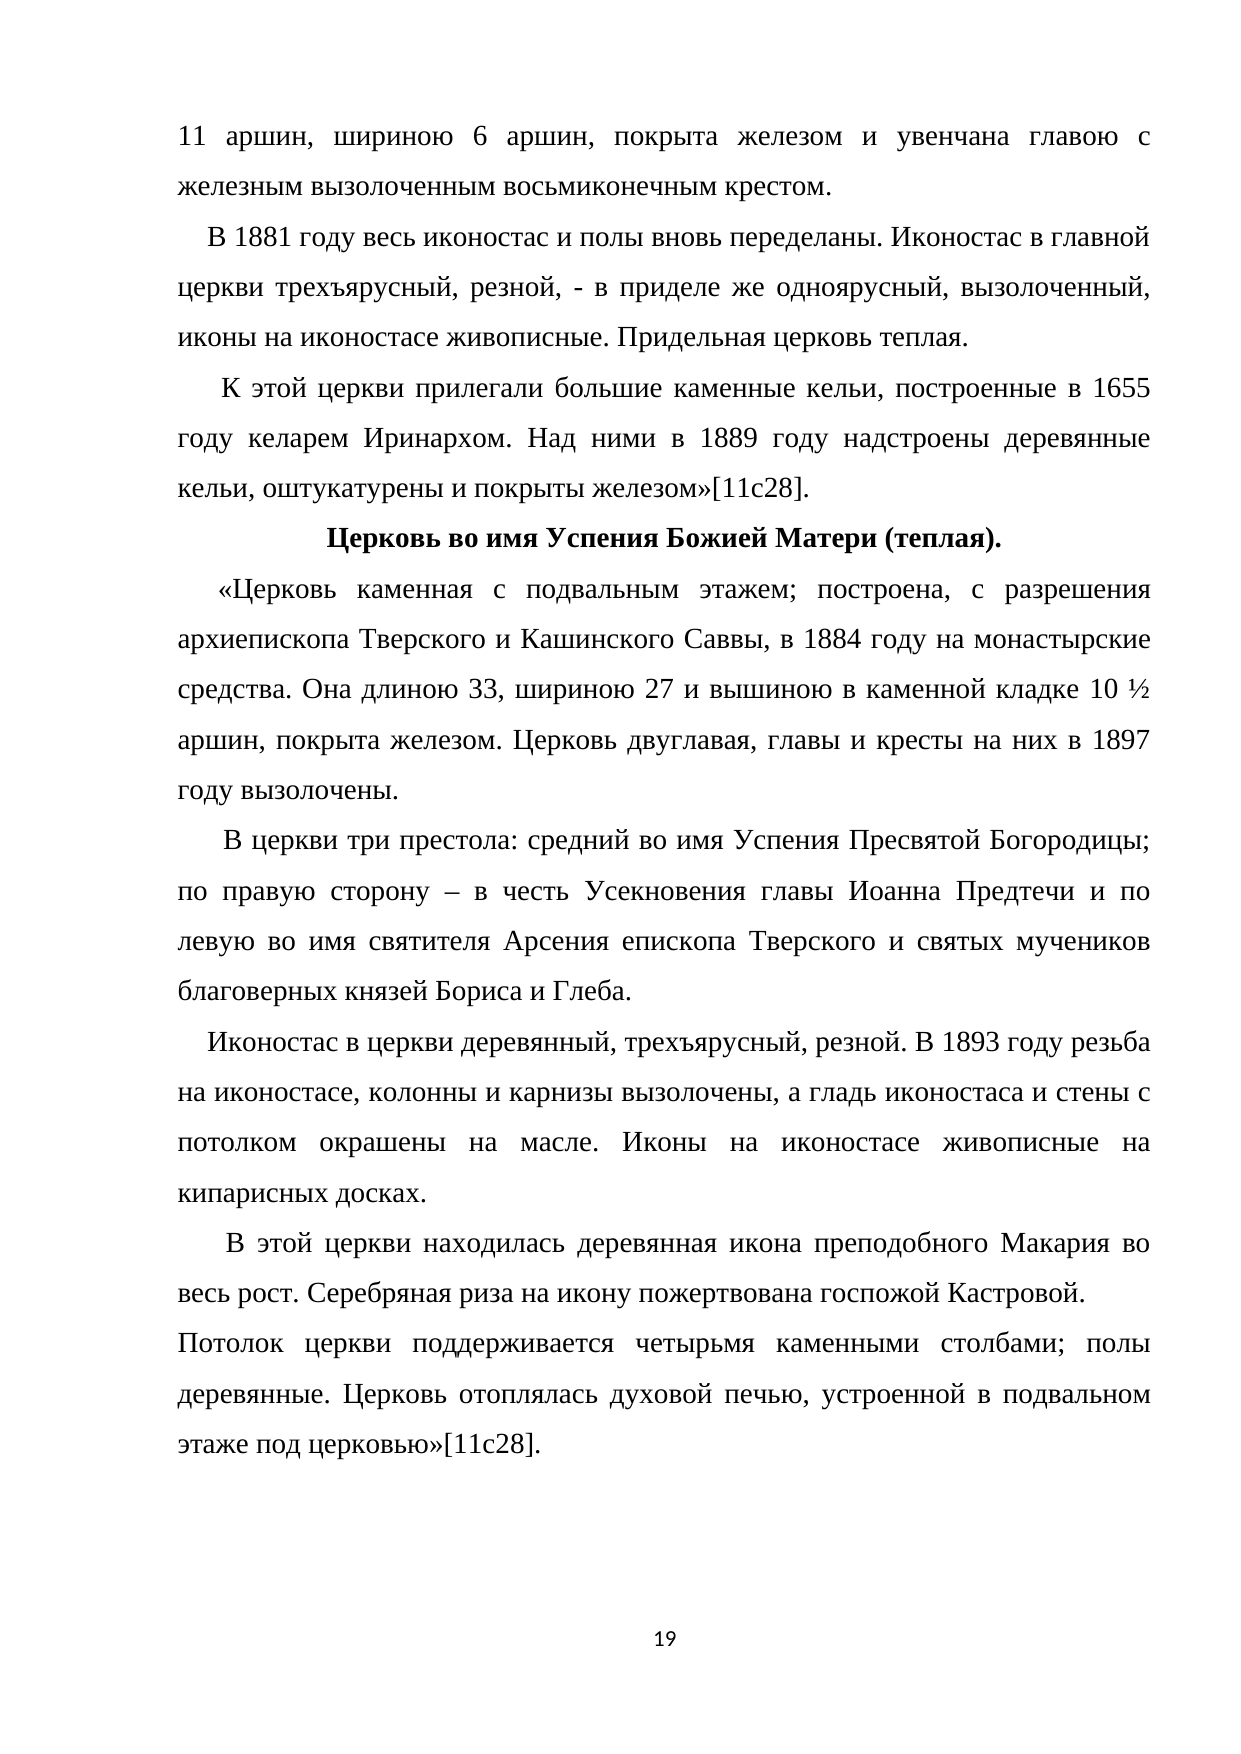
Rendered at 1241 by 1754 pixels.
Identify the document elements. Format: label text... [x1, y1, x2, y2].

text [177, 118, 1152, 202]
text Церковь во имя Успения Божией Матери (теплая). [177, 521, 1152, 554]
text К этой церкви прилегали большие каменные кельи, построенные в 1655 году келарем Иринархом. Над ними в 1889 году надстроены деревянные кельи, оштукатурены и покрыты железом»[11с28]. [177, 370, 1152, 504]
text В 1881 году весь иконостас и полы вновь переделаны. Иконостас в главной церкви трехъярусный, резной, - в приделе же одноярусный, вызолоченный, иконы на иконостасе живописные. Придельная церковь теплая. [177, 219, 1152, 353]
text Иконостас в церкви деревянный, трехъярусный, резной. В 1893 году резьба на иконостасе, колонны и карнизы вызолочены, а гладь иконостаса и стены с потолком окрашены на масле. Иконы на иконостасе живописные на кипарисных досках. [177, 1024, 1152, 1208]
text В церкви три престола: средний во имя Успения Пресвятой Богородицы; по правую сторону – в честь Усекновения главы Иоанна Предтечи и по левую во имя святителя Арсения епископа Тверского и святых мучеников благоверных князей Бориса и Глеба. [177, 822, 1152, 1007]
text Потолок церкви поддерживается четырьмя каменными столбами; полы деревянные. Церковь отоплялась духовой печью, устроенной в подвальном этаже под церковью»[11с28]. [177, 1326, 1152, 1460]
text «Церковь каменная с подвальным этажем; построена, с разрешения архиепископа Тверского и Кашинского Саввы, в 1884 году на монастырские средства. Она длиною 33, шириною 27 и вышиною в каменной кладке 10 ½ аршин, покрыта железом. Церковь двуглавая, главы и кресты на них в 1897 году вызолочены. [177, 571, 1152, 806]
text В этой церкви находилась деревянная икона преподобного Макария во весь рост. Серебряная риза на икону пожертвована госпожой Кастровой. [177, 1225, 1152, 1309]
